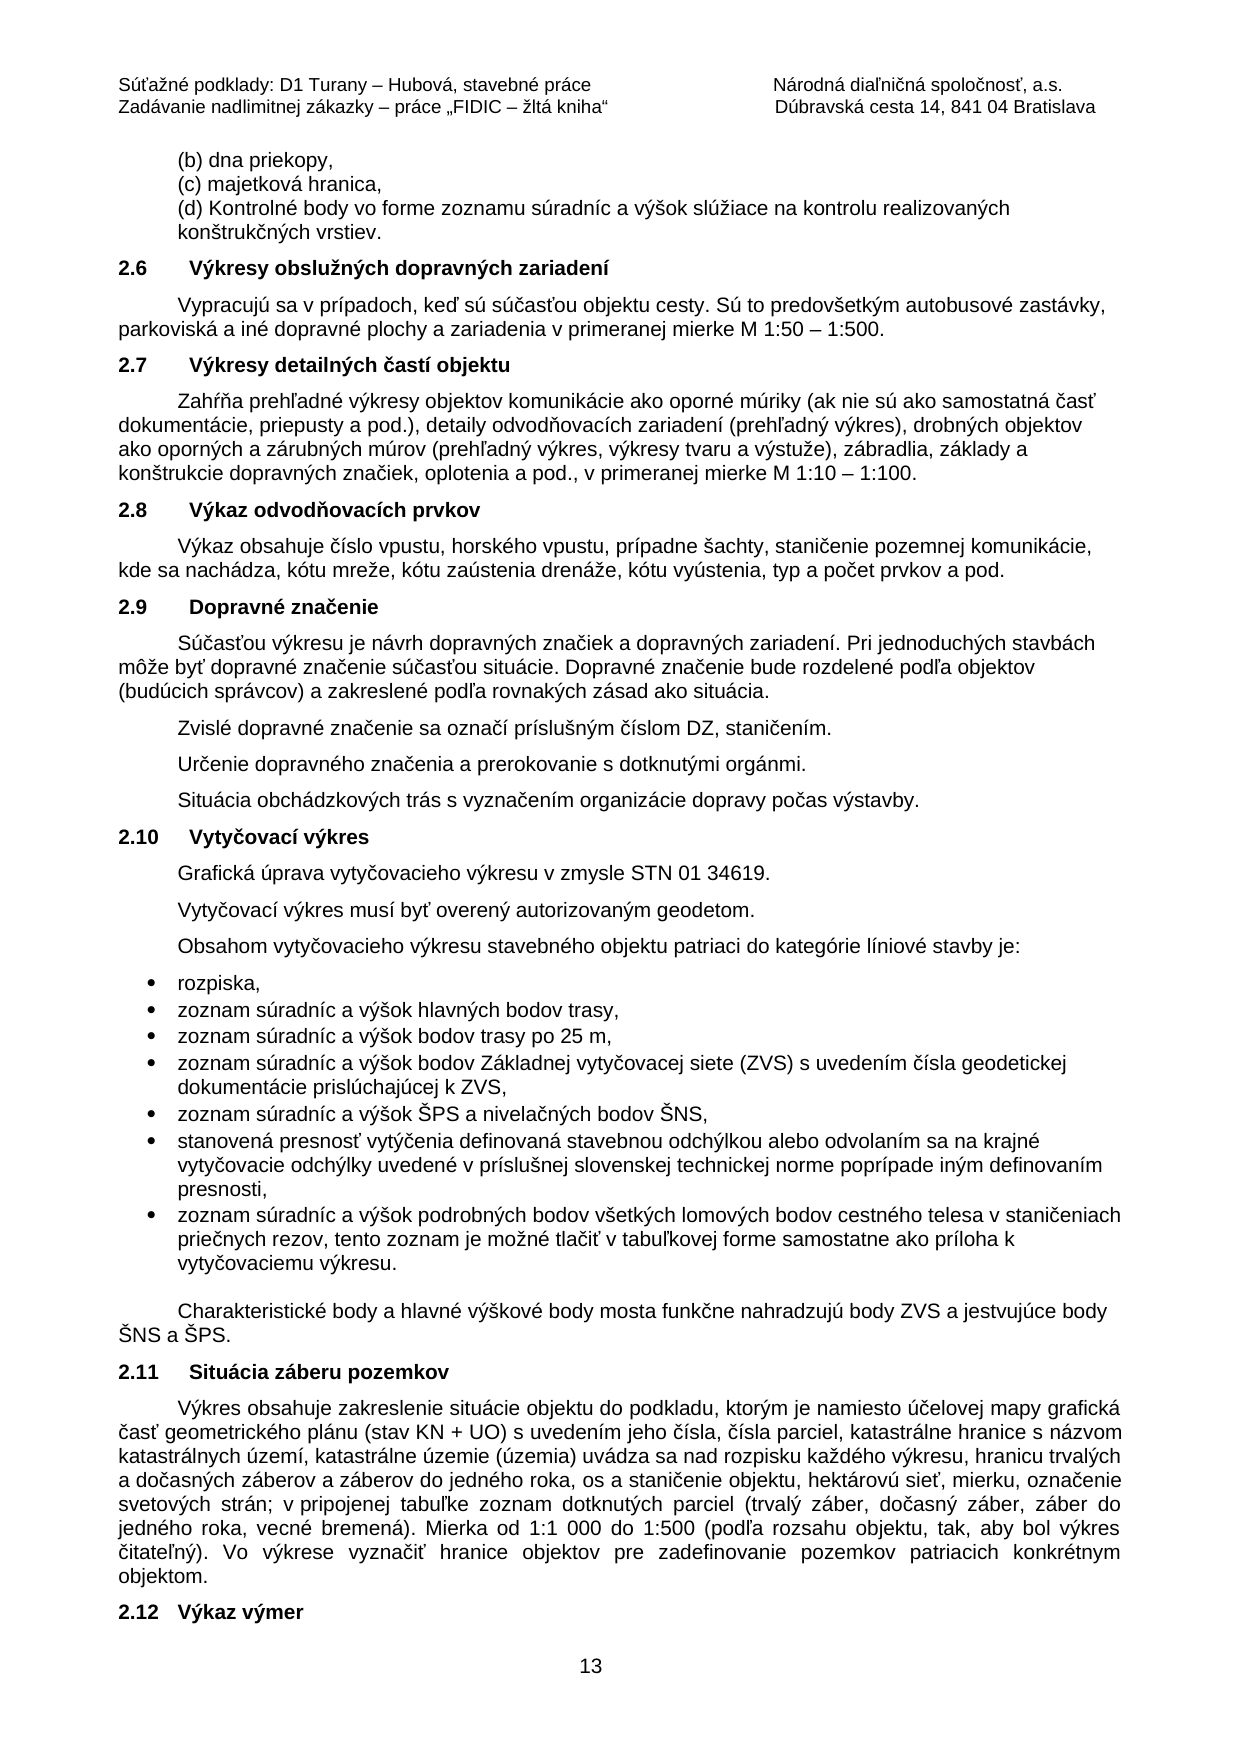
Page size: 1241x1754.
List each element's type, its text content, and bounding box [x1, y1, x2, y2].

text Charakteristické body a hlavné výškové body mosta funkčne nahradzujú body ZVS a jestvujúce body ŠNS a ŠPS. [118, 1299, 1122, 1347]
text Výkres obsahuje zakreslenie situácie objektu do podkladu, ktorým je namiesto účelovej mapy grafická časť geometrického plánu (stav KN + UO) s uvedením jeho čísla, čísla parciel, katastrálne hranice s názvom katastrálnych území, katastrálne územie (územia) uvádza sa nad rozpisku každého výkresu, hranicu trvalých a dočasných záberov a záberov do jedného roka, os a staničenie objektu, hektárovú sieť, mierku, označenie svetových strán; v pripojenej tabuľke zoznam dotknutých parciel (trvalý záber, dočasný záber, záber do jedného roka, vecné bremená). Mierka od 1:1 000 do 1:500 (podľa rozsahu objektu, tak, aby bol výkres čitateľný). Vo výkrese vyznačiť hranice objektov pre zadefinovanie pozemkov patriacich konkrétnym objektom. [118, 1396, 1122, 1588]
text 2.10 Vytyčovací výkres [118, 825, 1122, 849]
text Situácia obchádzkových trás s vyznačením organizácie dopravy počas výstavby. [118, 788, 1122, 812]
list stanovená presnosť vytýčenia definovaná stavebnou odchýlkou alebo odvolaním sa na krajné vytyčovacie odchýlky uvedené v príslušnej slovenskej technickej norme poprípade iným definovaním presnosti, [148, 1128, 1122, 1200]
text Zvislé dopravné značenie sa označí príslušným číslom DZ, staničením. [118, 715, 1122, 739]
text Výkaz obsahuje číslo vpustu, horského vpustu, prípadne šachty, staničenie pozemnej komunikácie, kde sa nachádza, kótu mreže, kótu zaústenia drenáže, kótu vyústenia, typ a počet prvkov a pod. [118, 534, 1122, 582]
text 2.6 Výkresy obslužných dopravných zariadení [118, 256, 1122, 280]
text Vypracujú sa v prípadoch, keď sú súčasťou objektu cesty. Sú to predovšetkým autobusové zastávky, parkoviská a iné dopravné plochy a zariadenia v primeranej mierke M 1:50 – 1:500. [118, 292, 1122, 340]
list zoznam súradníc a výšok bodov Základnej vytyčovacej siete (ZVS) s uvedením čísla geodetickej dokumentácie prislúchajúcej k ZVS, [148, 1051, 1122, 1099]
list zoznam súradníc a výšok ŠPS a nivelačných bodov ŠNS, [148, 1102, 1122, 1126]
text 2.11 Situácia záberu pozemkov [118, 1359, 1122, 1383]
list rozpiska, [148, 971, 1122, 995]
text 2.9 Dopravné značenie [118, 594, 1122, 618]
text Grafická úprava vytyčovacieho výkresu v zmysle STN 01 34619. [118, 861, 1122, 885]
text Zahŕňa prehľadné výkresy objektov komunikácie ako oporné múriky (ak nie sú ako samostatná časť dokumentácie, priepusty a pod.), detaily odvodňovacích zariadení (prehľadný výkres), drobných objektov ako oporných a zárubných múrov (prehľadný výkres, výkresy tvaru a výstuže), zábradlia, základy a konštrukcie dopravných značiek, oplotenia a pod., v primeranej mierke M 1:10 – 1:100. [118, 389, 1122, 485]
text Určenie dopravného značenia a prerokovanie s dotknutými orgánmi. [118, 752, 1122, 776]
text 2.7 Výkresy detailných častí objektu [118, 353, 1122, 377]
text 2.8 Výkaz odvodňovacích prvkov [118, 498, 1122, 522]
list zoznam súradníc a výšok hlavných bodov trasy, [148, 997, 1122, 1021]
list zoznam súradníc a výšok podrobných bodov všetkých lomových bodov cestného telesa v staničeniach priečnych rezov, tento zoznam je možné tlačiť v tabuľkovej forme samostatne ako príloha k vytyčovaciemu výkresu. [148, 1203, 1122, 1275]
text Obsahom vytyčovacieho výkresu stavebného objektu patriaci do kategórie líniové stavby je: [118, 934, 1122, 958]
text Vytyčovací výkres musí byť overený autorizovaným geodetom. [118, 898, 1122, 922]
text (b) dna priekopy, [177, 148, 1122, 172]
text (d) Kontrolné body vo forme zoznamu súradníc a výšok slúžiace na kontrolu realizovaných konštrukčných vrstiev. [177, 196, 1122, 243]
text (c) majetková hranica, [177, 172, 1122, 196]
text Súčasťou výkresu je návrh dopravných značiek a dopravných zariadení. Pri jednoduchých stavbách môže byť dopravné značenie súčasťou situácie. Dopravné značenie bude rozdelené podľa objektov (budúcich správcov) a zakreslené podľa rovnakých zásad ako situácia. [118, 631, 1122, 703]
list zoznam súradníc a výšok bodov trasy po 25 m, [148, 1024, 1122, 1048]
text 2.12 Výkaz výmer [118, 1600, 1122, 1624]
